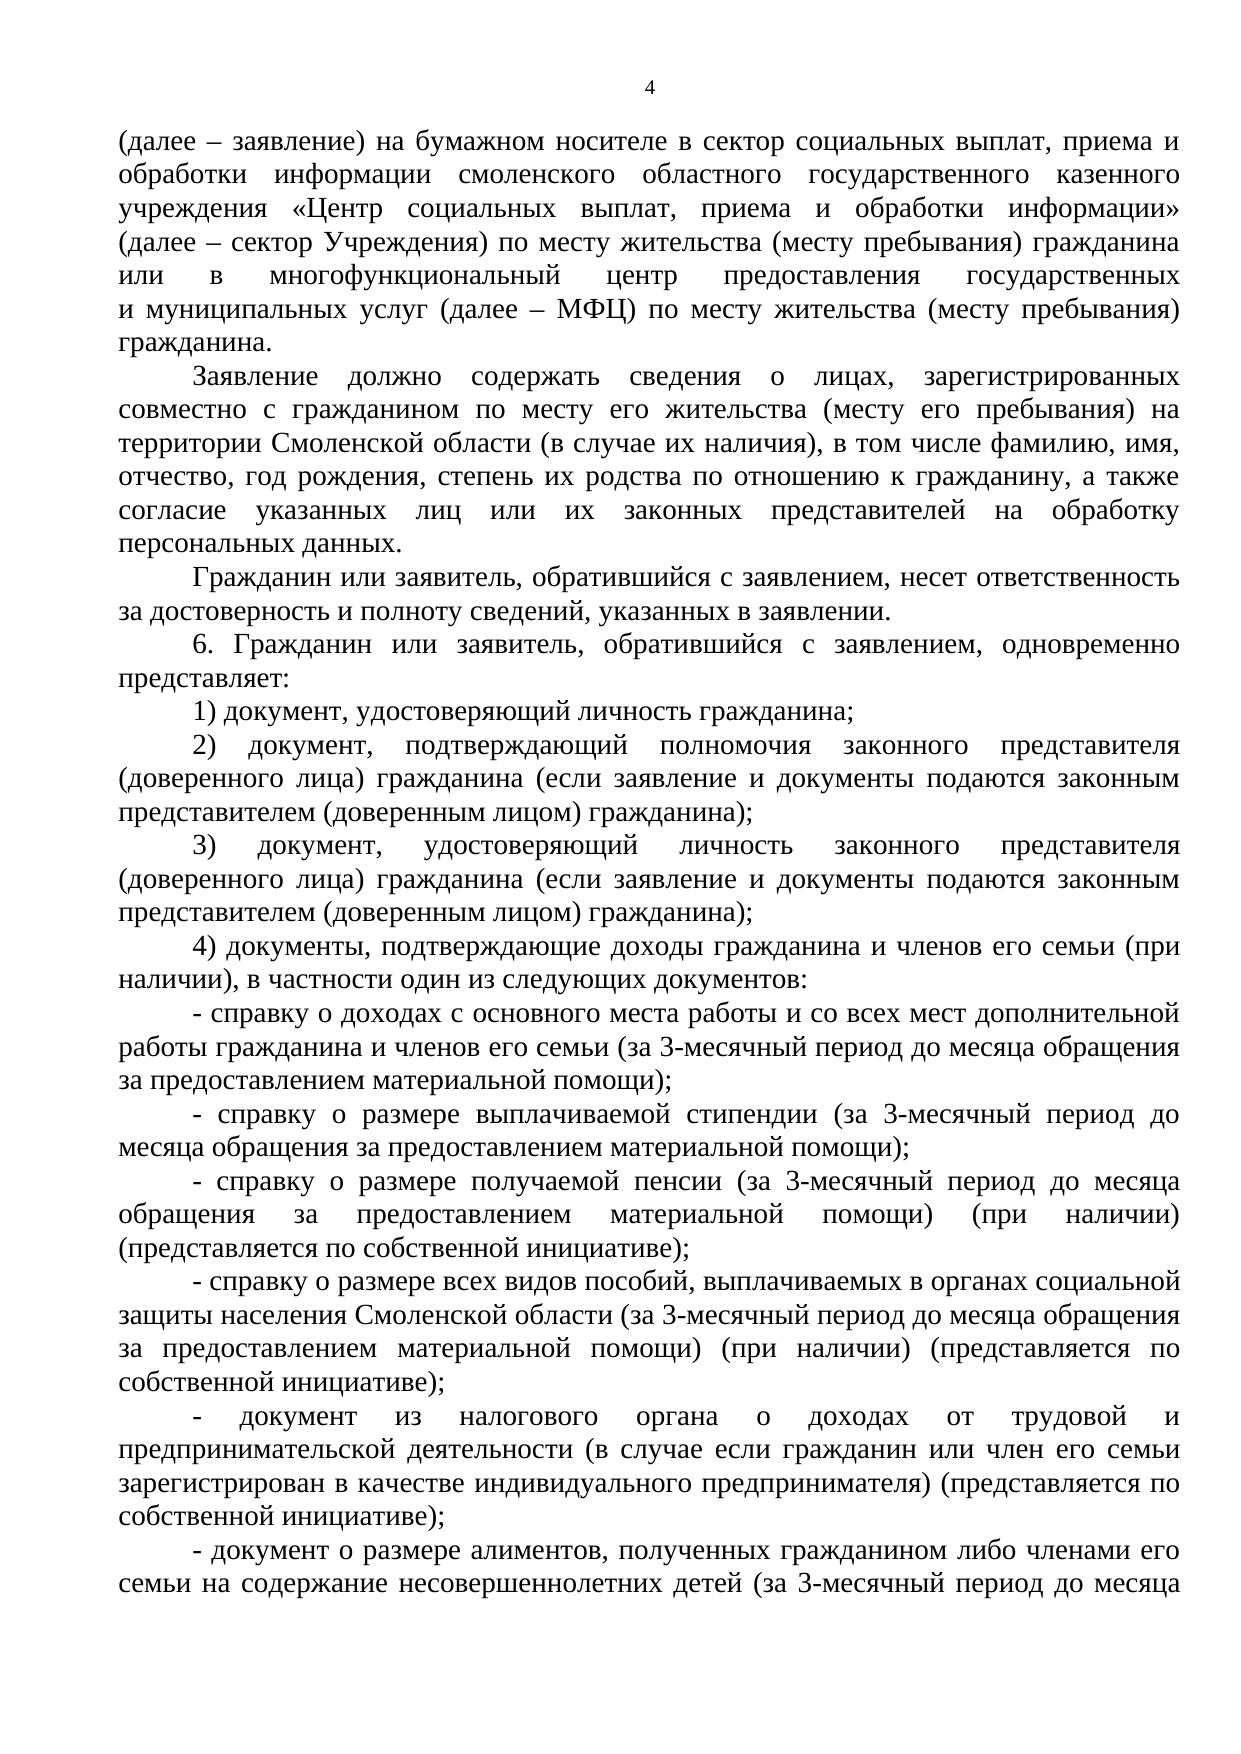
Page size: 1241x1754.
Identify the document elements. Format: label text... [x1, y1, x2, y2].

text - справку о доходах с основного места работы и со всех мест дополнительной работы гражданина и членов его семьи (за 3-месячный период до месяца обращения за предоставлением материальной помощи); [118, 995, 1181, 1096]
text Заявление должно содержать сведения о лицах, зарегистрированных совместно с гражданином по месту его жительства (месту его пребывания) на территории Смоленской области (в случае их наличия), в том числе фамилию, имя, отчество, год рождения, степень их родства по отношению к гражданину, а также согласие указанных лиц или их законных представителей на обработку персональных данных. [118, 358, 1181, 559]
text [118, 1532, 1181, 1599]
text 4) документы, подтверждающие доходы гражданина и членов его семьи (при наличии), в частности один из следующих документов: [118, 928, 1181, 995]
text - документ из налогового органа о доходах от трудовой и предпринимательской деятельности (в случае если гражданин или член его семьи зарегистрирован в качестве индивидуального предпринимателя) (представляется по собственной инициативе); [118, 1398, 1181, 1532]
text - справку о размере получаемой пенсии (за 3-месячный период до месяца обращения за предоставлением материальной помощи) (при наличии) (представляется по собственной инициативе); [118, 1163, 1181, 1263]
text - справку о размере выплачиваемой стипендии (за 3-месячный период до месяца обращения за предоставлением материальной помощи); [118, 1096, 1181, 1163]
text 3) документ, удостоверяющий личность законного представителя (доверенного лица) гражданина (если заявление и документы подаются законным представителем (доверенным лицом) гражданина); [118, 827, 1181, 928]
text 1) документ, удостоверяющий личность гражданина; [118, 693, 1181, 727]
text - справку о размере всех видов пособий, выплачиваемых в органах социальной защиты населения Смоленской области (за 3-месячный период до месяца обращения за предоставлением материальной помощи) (при наличии) (представляется по собственной инициативе); [118, 1263, 1181, 1398]
text Гражданин или заявитель, обратившийся с заявлением, несет ответственность за достоверность и полноту сведений, указанных в заявлении. [118, 559, 1181, 626]
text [118, 123, 1181, 358]
text 2) документ, подтверждающий полномочия законного представителя (доверенного лица) гражданина (если заявление и документы подаются законным представителем (доверенным лицом) гражданина); [118, 727, 1181, 827]
text 6. Гражданин или заявитель, обратившийся с заявлением, одновременно представляет: [118, 626, 1181, 693]
